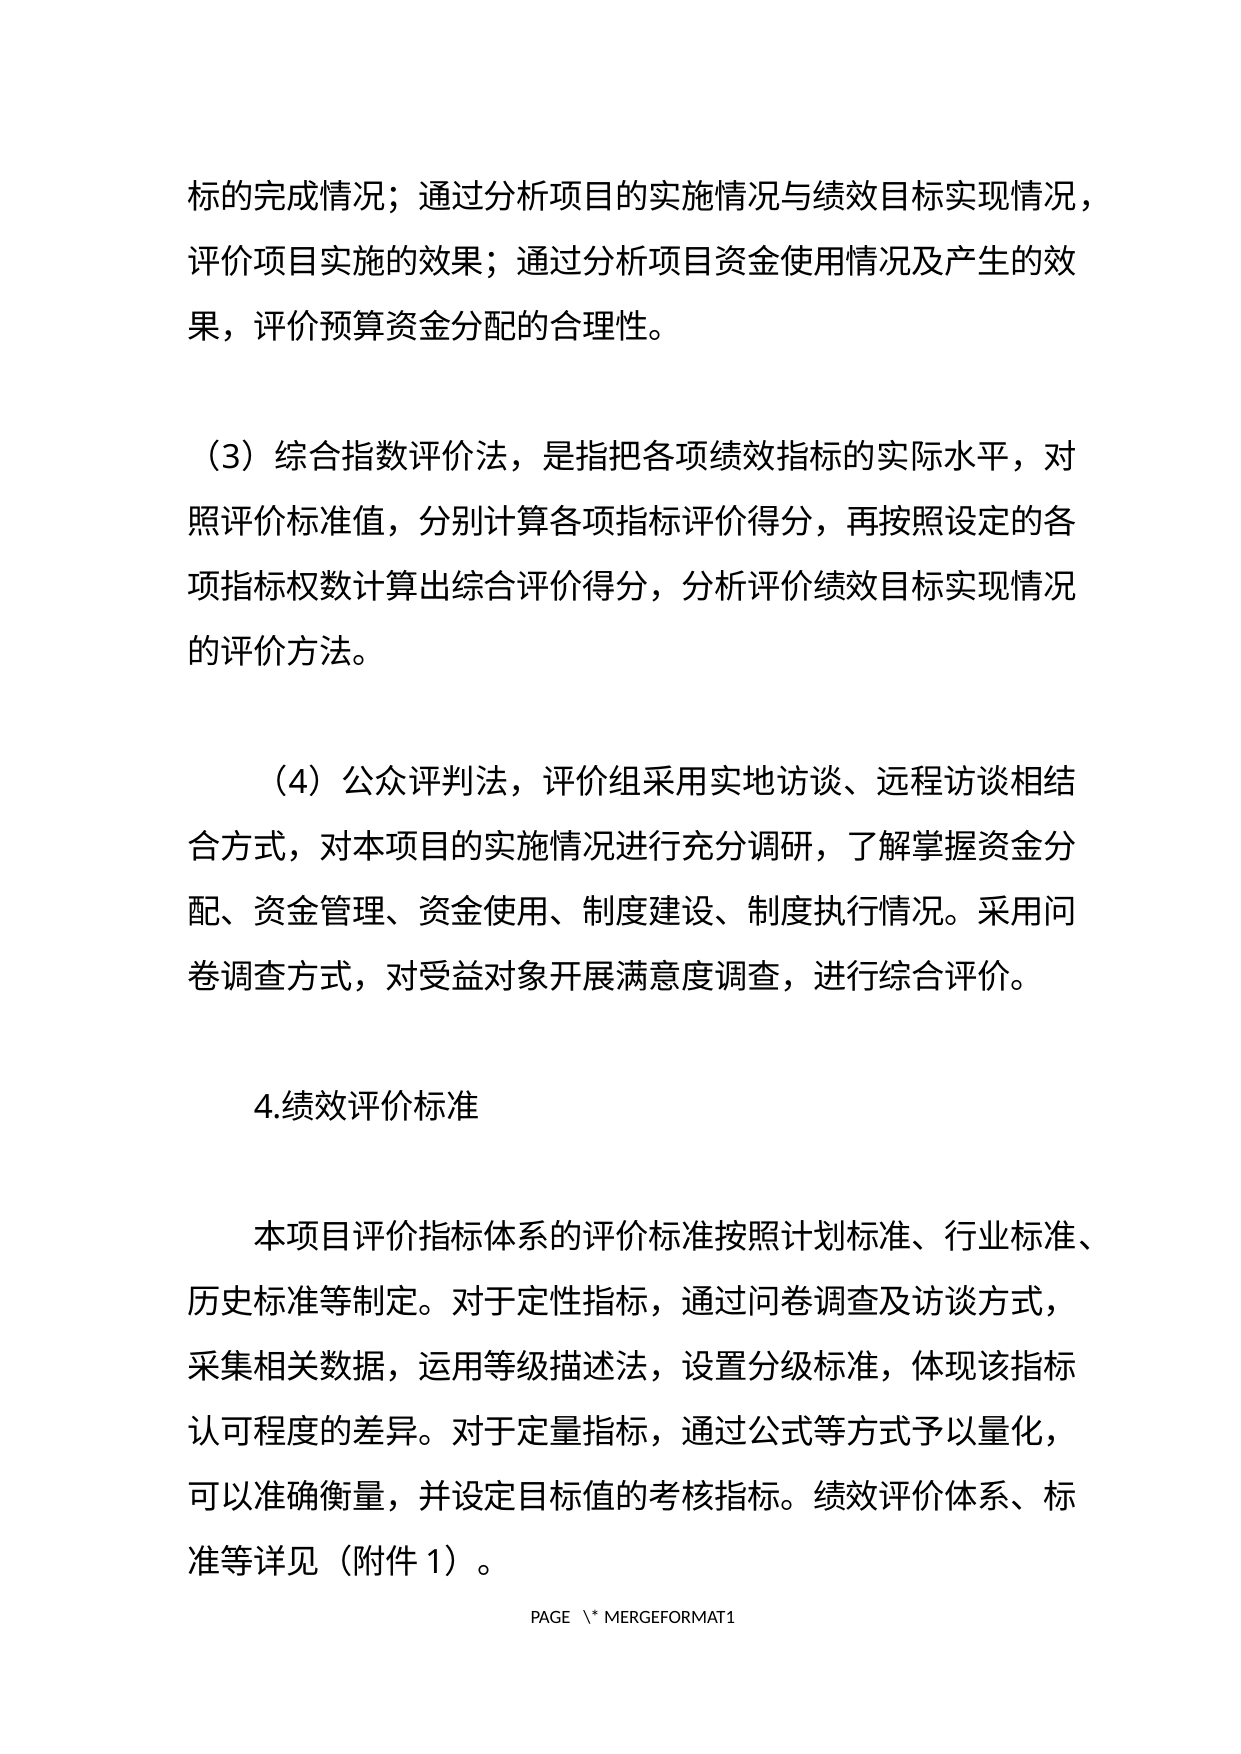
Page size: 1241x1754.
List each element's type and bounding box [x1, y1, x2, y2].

text [187, 162, 1078, 1592]
